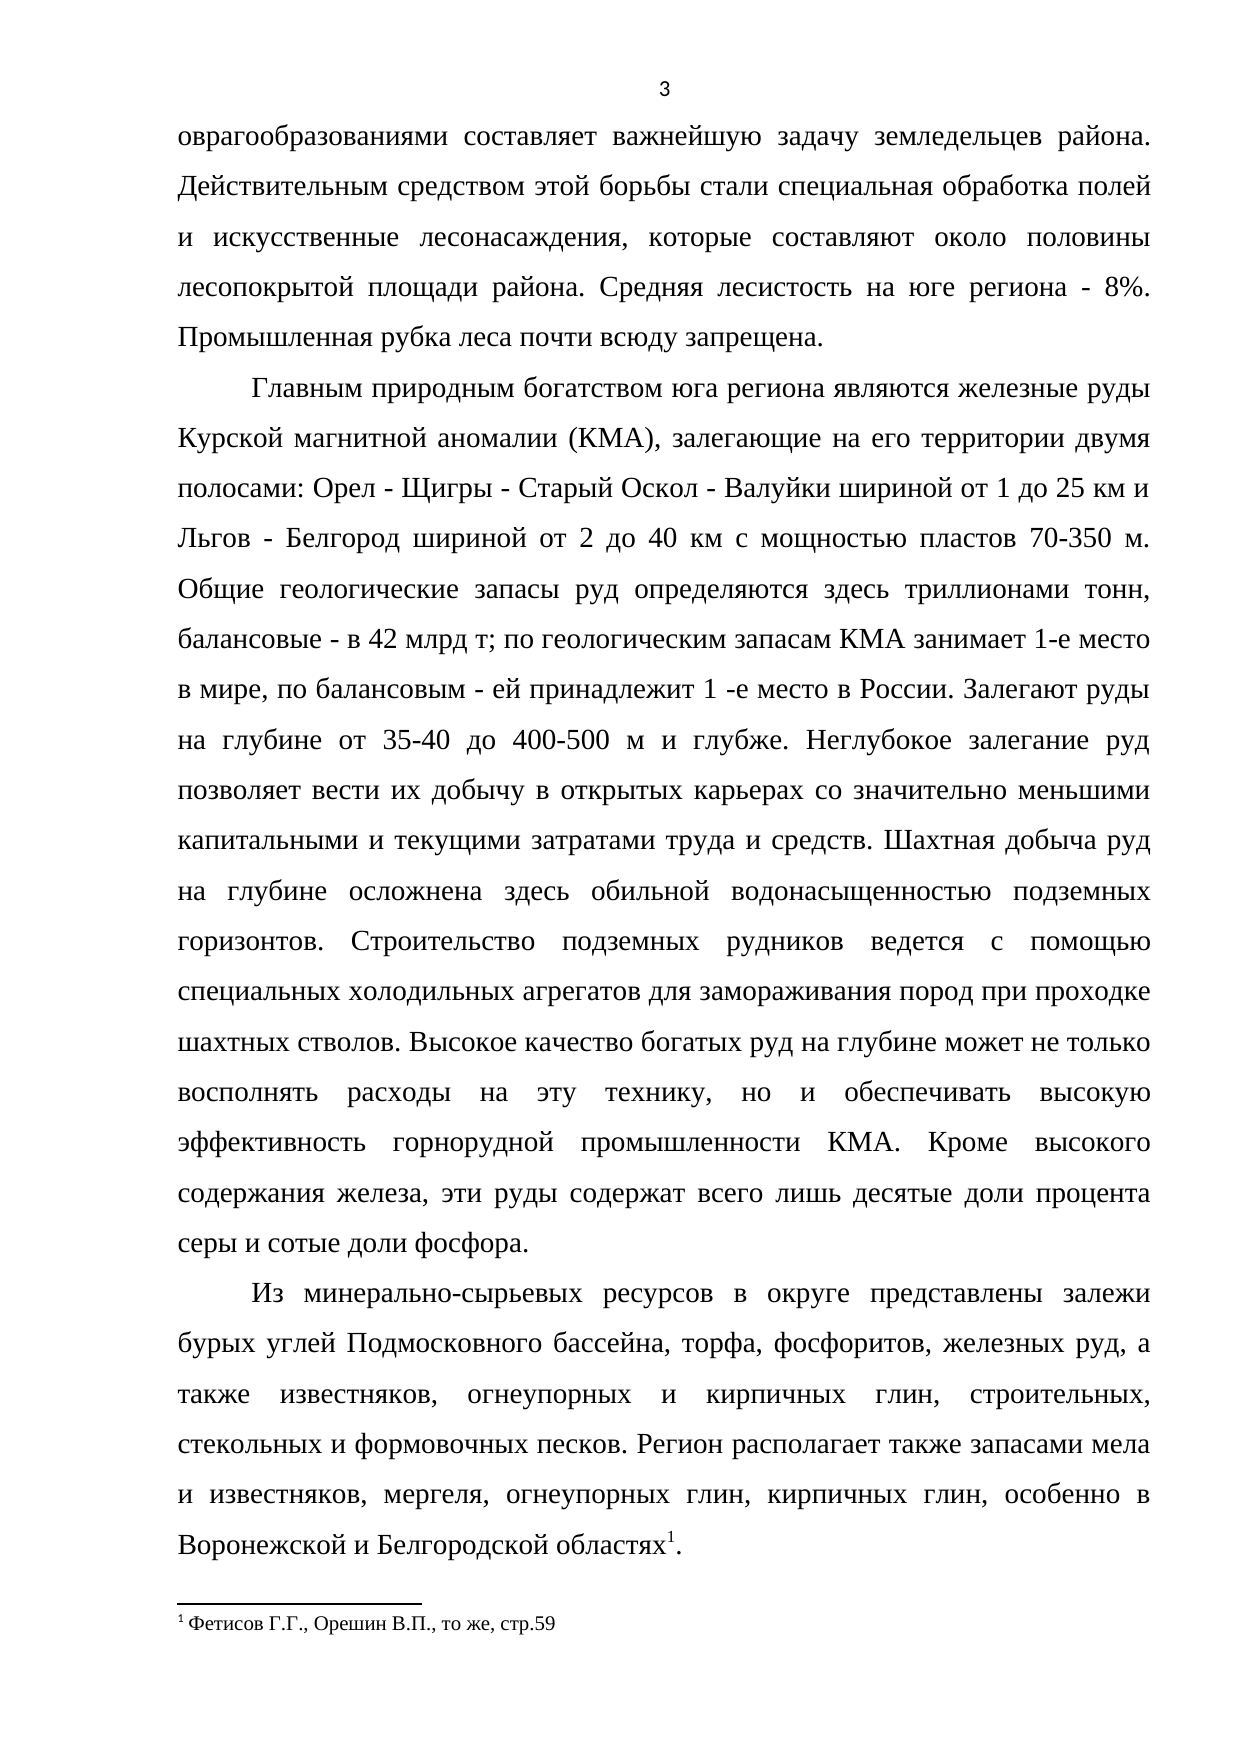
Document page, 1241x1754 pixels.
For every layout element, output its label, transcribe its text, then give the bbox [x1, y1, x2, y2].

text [177, 118, 1152, 353]
text Из минерально-сырьевых ресурсов в округе представлены залежи бурых углей Подмосковного бассейна, торфа, фосфоритов, железных руд, а также известняков, огнеупорных и кирпичных глин, строительных, стекольных и формовочных песков. Регион располагает также запасами мела и известняков, мергеля, огнеупорных глин, кирпичных глин, особенно в Воронежской и Белгородской областях. [177, 1275, 1152, 1560]
text Главным природным богатством юга региона являются железные руды Курской магнитной аномалии (КМА), залегающие на его территории двумя полосами: Орел - Щигры - Старый Оскол - Валуйки шириной от 1 до 25 км и Льгов - Белгород шириной от 2 до 40 км с мощностью пластов 70-350 м. Общие геологические запасы руд определяются здесь триллионами тонн, балансовые - в 42 млрд т; по геологическим запасам КМА занимает 1-е место в мире, по балансовым - ей принадлежит 1 -е место в России. Залегают руды на глубине от 35-40 до 400-500 м и глубже. Неглубокое залегание руд позволяет вести их добычу в открытых карьерах со значительно меньшими капитальными и текущими затратами труда и средств. Шахтная добыча руд на глубине осложнена здесь обильной водонасыщенностью подземных горизонтов. Строительство подземных рудников ведется с помощью специальных холодильных агрегатов для замораживания пород при проходке шахтных стволов. Высокое качество богатых руд на глубине может не только восполнять расходы на эту технику, но и обеспечивать высокую эффективность горнорудной промышленности КМА. Кроме высокого содержания железа, эти руды содержат всего лишь десятые доли процента серы и сотые доли фосфора. [177, 370, 1152, 1258]
